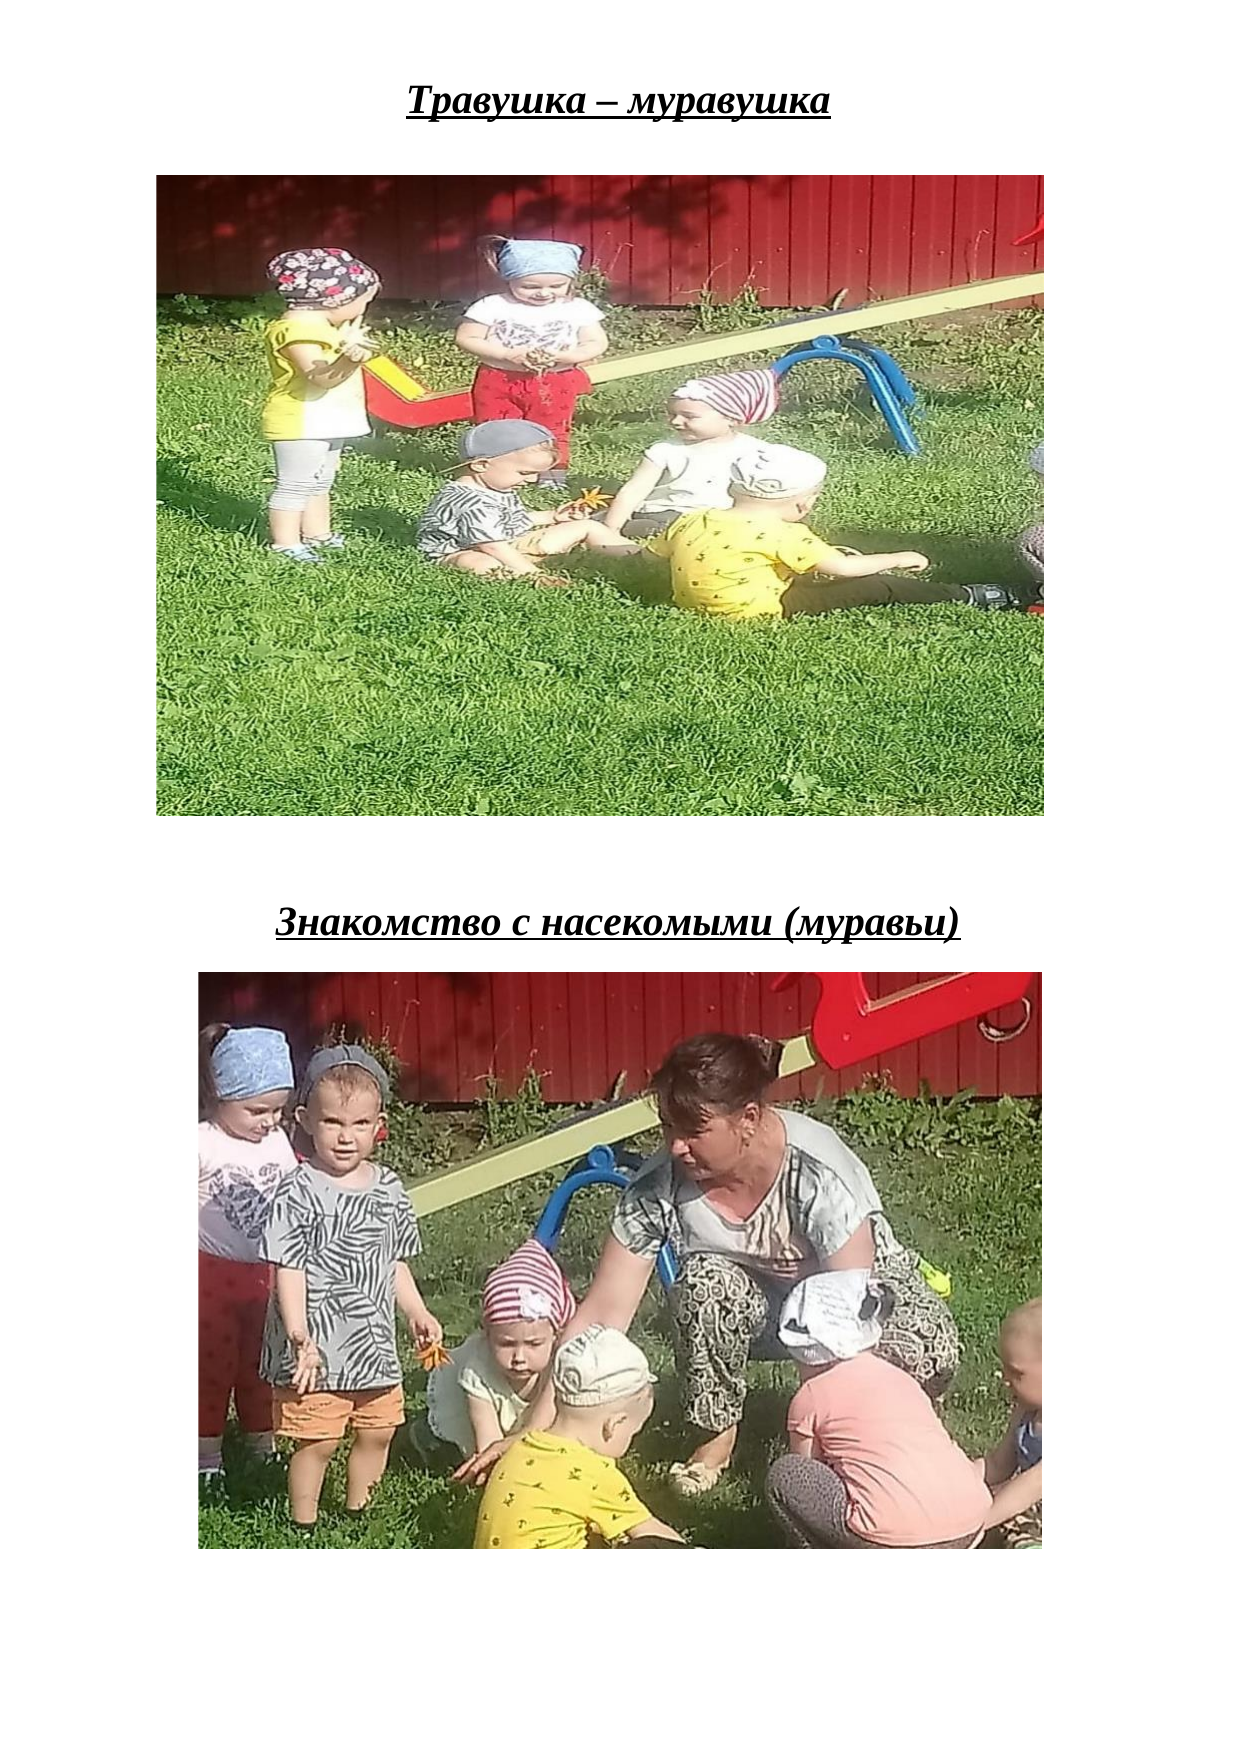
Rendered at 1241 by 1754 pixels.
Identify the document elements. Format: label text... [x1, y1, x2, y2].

picture [198, 972, 1042, 1549]
text Травушка – муравушка [75, 75, 1165, 123]
text Знакомство с насекомыми (муравьи) [75, 897, 1165, 944]
picture [156, 175, 1044, 816]
